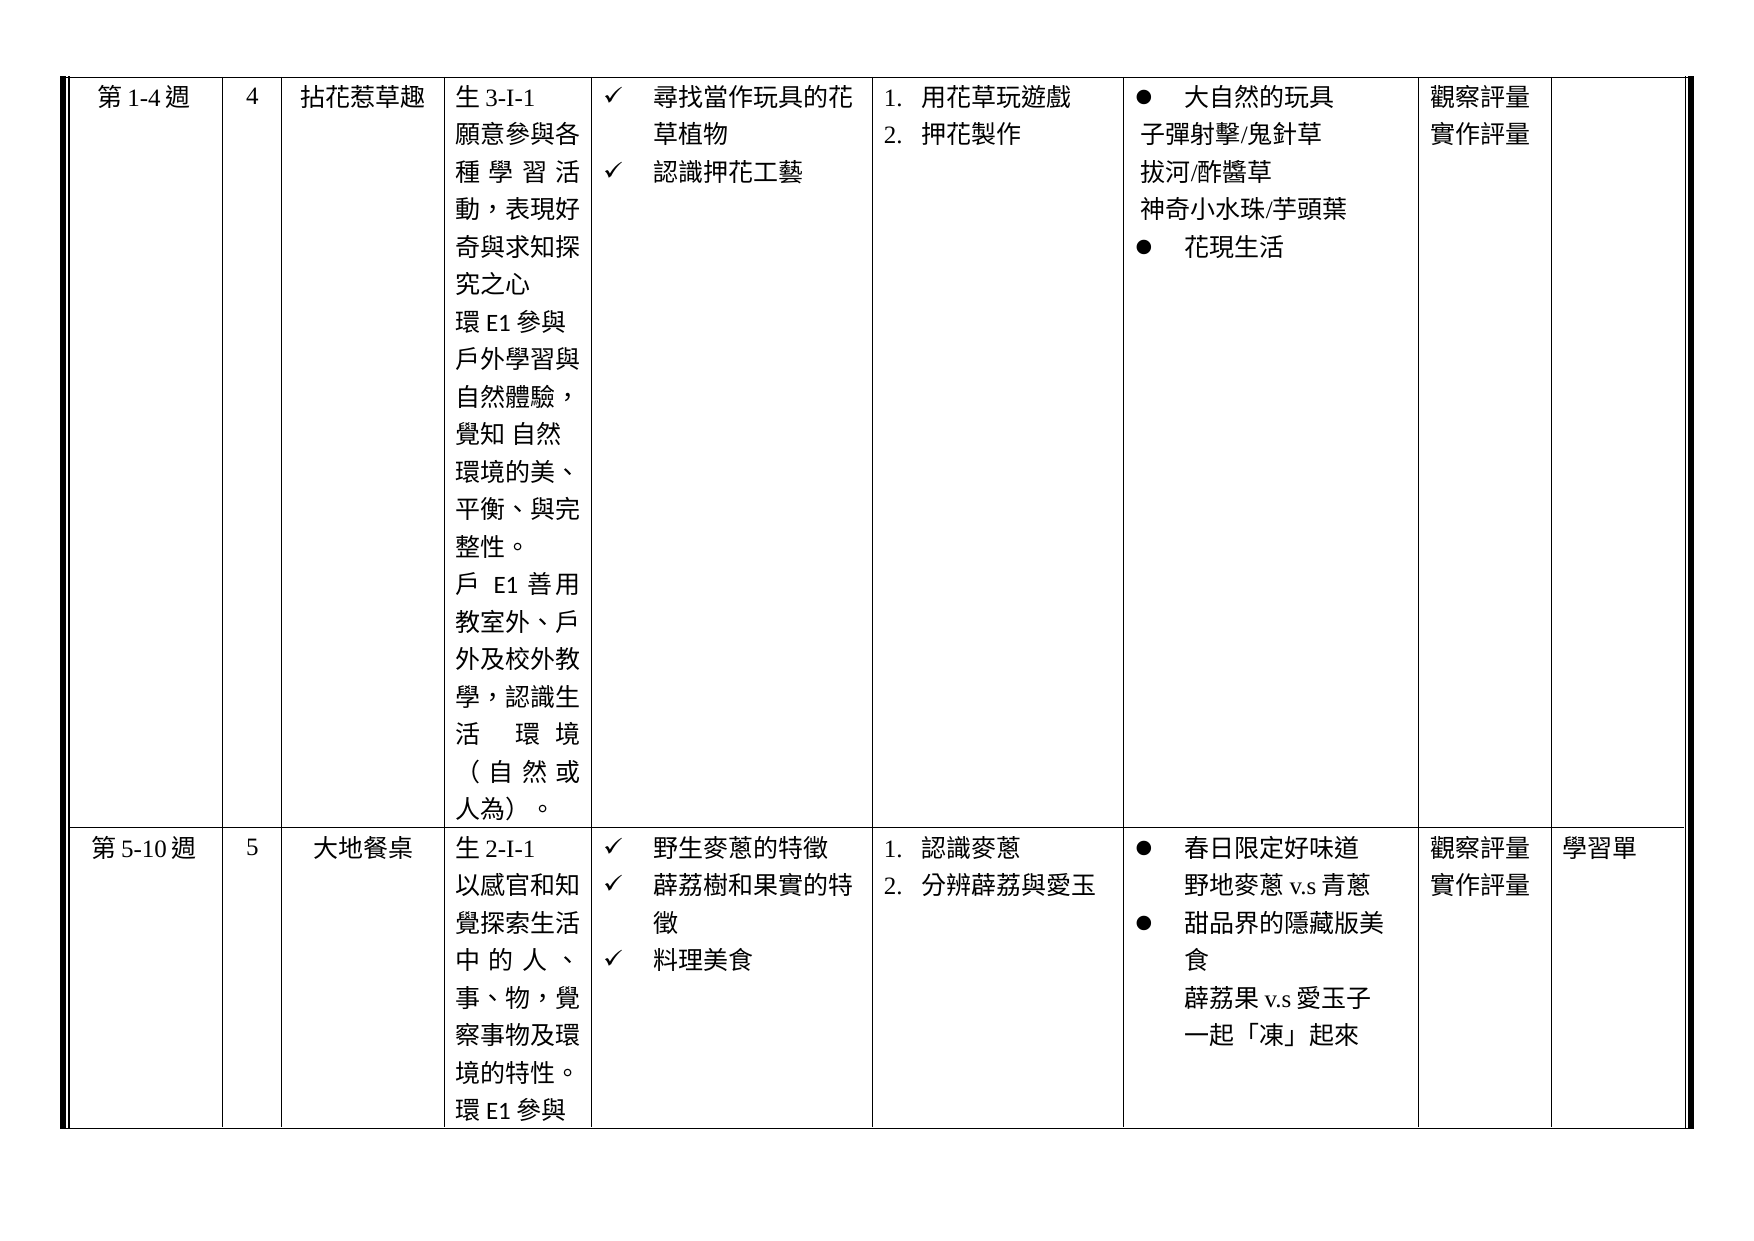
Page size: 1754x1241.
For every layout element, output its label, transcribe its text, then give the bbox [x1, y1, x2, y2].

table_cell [445, 828, 591, 1127]
table_cell 觀察評量 實作評量 [1419, 78, 1551, 827]
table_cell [1124, 828, 1418, 1127]
table_cell 大地餐桌 [282, 828, 444, 1127]
table_cell 生3-I-1 願意參與各 種學習活動，表現好 奇與求知探 究之心 環 E1參與戶外學習與 自然體驗，覺知 自然環境的美、 平衡、與完整性。 戶 E1善用教室外、戶 外及校外教 學，認識生活 環境（自然或 人為）。 [445, 78, 591, 827]
table_cell [1552, 78, 1685, 827]
table_cell 4 [223, 78, 281, 827]
table_cell 第1-4週 [70, 78, 222, 827]
table_cell 5 [223, 828, 281, 1127]
table_cell 用花草玩遊戲 押花製作 [873, 78, 1123, 827]
table_cell 學習單 [1552, 827, 1685, 1127]
table_cell 尋找當作玩具的花草植物 認識押花工藝 [592, 78, 872, 827]
table_cell 大自然的玩具 子彈射擊/鬼針草 拔河/酢醬草 神奇小水珠/芋頭葉 花現生活 [1124, 78, 1418, 827]
table_cell 拈花惹草趣 [282, 78, 444, 827]
table_cell 第5-10週 [70, 828, 222, 1127]
table_cell 觀察評量 實作評量 [1419, 828, 1551, 1127]
table_cell 認識麥蔥 分辨薜荔與愛玉 [873, 828, 1123, 1127]
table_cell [592, 828, 872, 1127]
